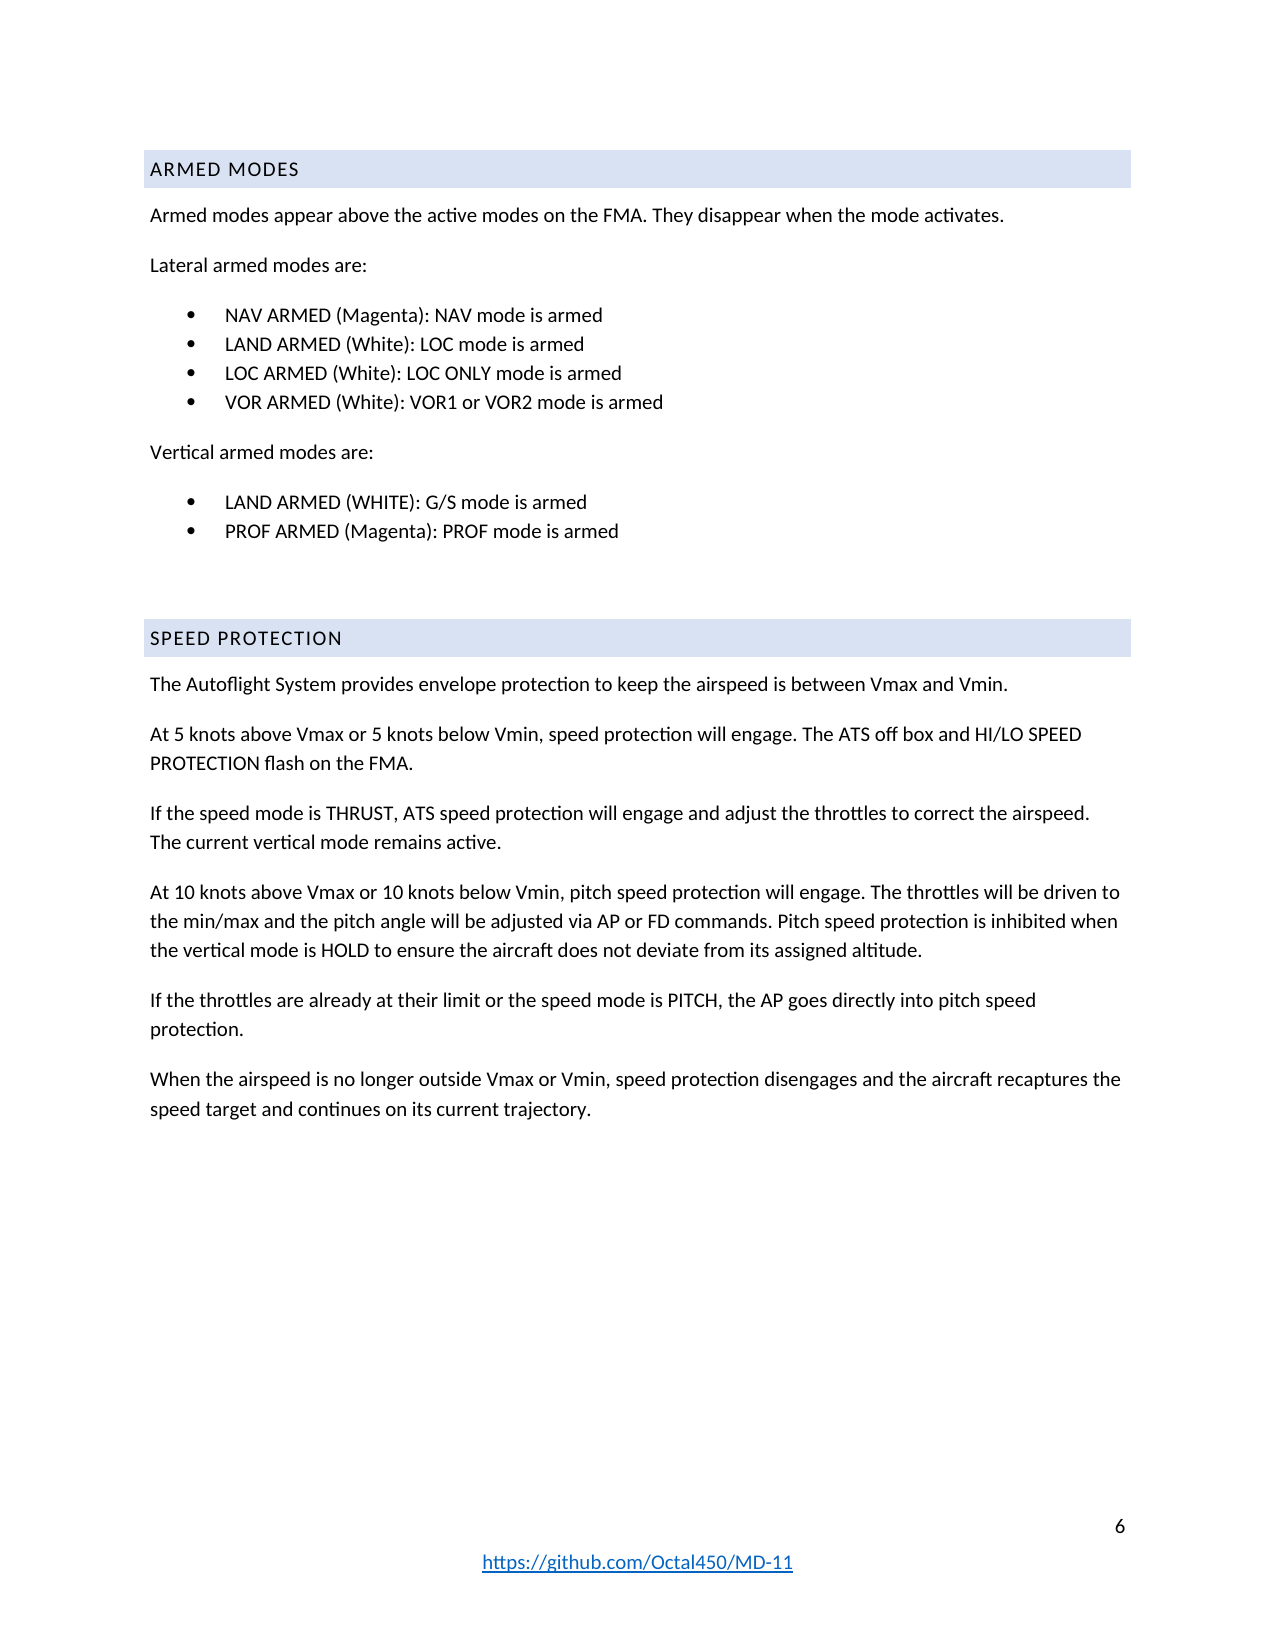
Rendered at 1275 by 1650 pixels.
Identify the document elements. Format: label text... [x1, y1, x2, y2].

list PROF ARMED (Magenta): PROF mode is armed [187, 519, 1125, 544]
text At 5 knots above Vmax or 5 knots below Vmin, speed protection will engage. The ATS off box and HI/LO SPEED PROTECTION flash on the FMA. [150, 721, 1125, 775]
text At 10 knots above Vmax or 10 knots below Vmin, pitch speed protection will engage. The throttles will be driven to the min/max and the pitch angle will be adjusted via AP or FD commands. Pitch speed protection is inhibited when the vertical mode is HOLD to ensure the aircraft does not deviate from its assigned altitude. [150, 879, 1125, 963]
list VOR ARMED (White): VOR1 or VOR2 mode is armed [187, 389, 1125, 415]
text If the throttles are already at their limit or the speed mode is PITCH, the AP goes directly into pitch speed protection. [150, 987, 1125, 1042]
list NAV ARMED (Magenta): NAV mode is armed [187, 302, 1125, 327]
subtitle Armed Modes [150, 156, 1125, 182]
text When the airspeed is no longer outside Vmax or Vmin, speed protection disengages and the aircraft recaptures the speed target and continues on its current trajectory. [150, 1067, 1125, 1121]
text Vertical armed modes are: [150, 439, 1125, 465]
text Armed modes appear above the active modes on the FMA. They disappear when the mode activates. [150, 202, 1125, 227]
text If the speed mode is THRUST, ATS speed protection will engage and adjust the throttles to correct the airspeed. The current vertical mode remains active. [150, 800, 1125, 854]
text The Autoflight System provides envelope protection to keep the airspeed is between Vmax and Vmin. [150, 671, 1125, 696]
list LAND ARMED (WHITE): G/S mode is armed [187, 489, 1125, 515]
subtitle Speed Protection [150, 625, 1125, 650]
list LAND ARMED (White): LOC mode is armed [187, 331, 1125, 357]
list LOC ARMED (White): LOC ONLY mode is armed [187, 360, 1125, 386]
text Lateral armed modes are: [150, 252, 1125, 277]
